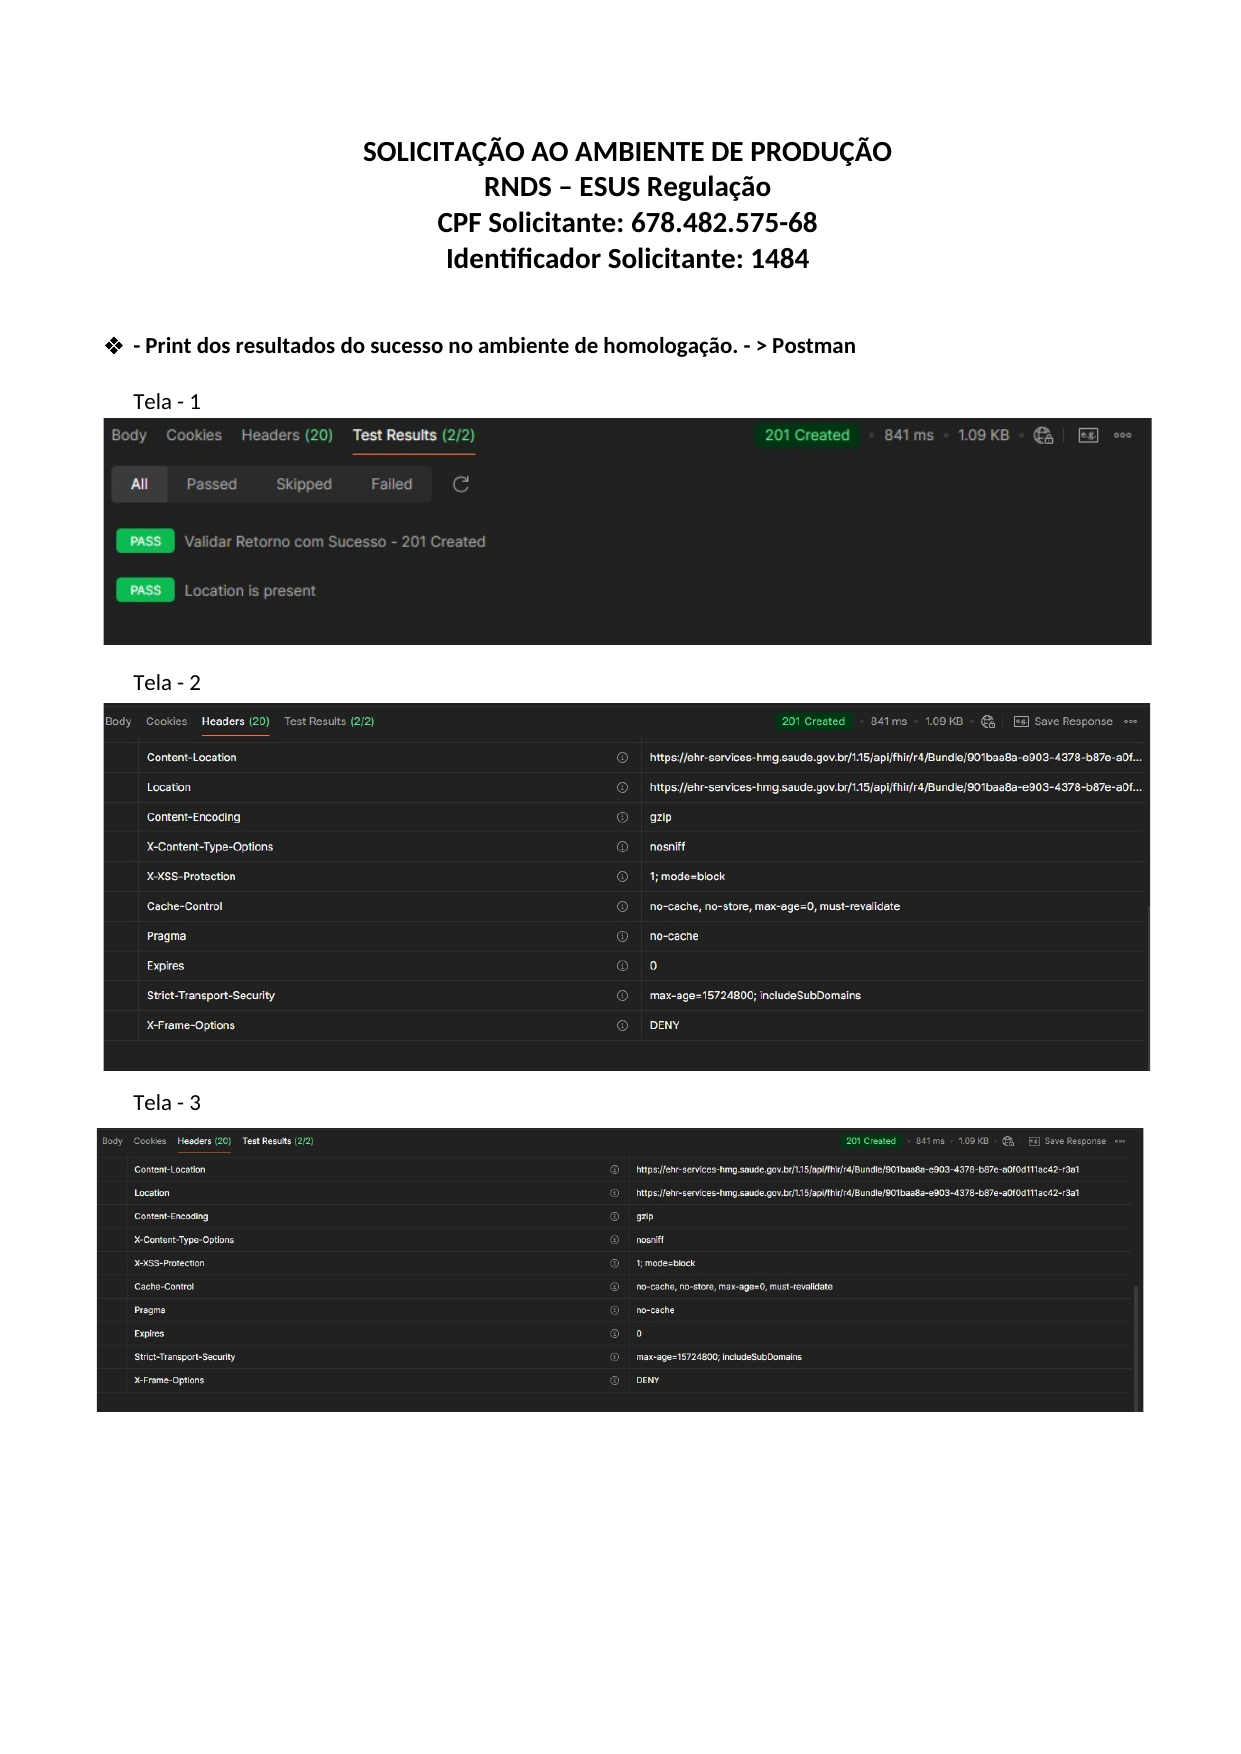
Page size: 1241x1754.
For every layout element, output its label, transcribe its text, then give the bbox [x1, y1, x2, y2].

text Tela - 2 [133, 668, 1152, 696]
text Identificador Solicitante: 1484 [103, 240, 1152, 275]
text Tela - 1 [133, 387, 1152, 416]
picture [103, 418, 1152, 645]
text CPF Solicitante: 678.482.575-68 [103, 204, 1152, 240]
text Tela - 3 [133, 1088, 1152, 1116]
picture [96, 1128, 1144, 1412]
list - Print dos resultados do sucesso no ambiente de homologação. - > Postman [103, 331, 1152, 359]
text SOLICITAÇÃO AO AMBIENTE DE PRODUÇÃO [103, 133, 1152, 168]
text RNDS – ESUS Regulação [103, 168, 1152, 204]
picture [103, 703, 1150, 1071]
